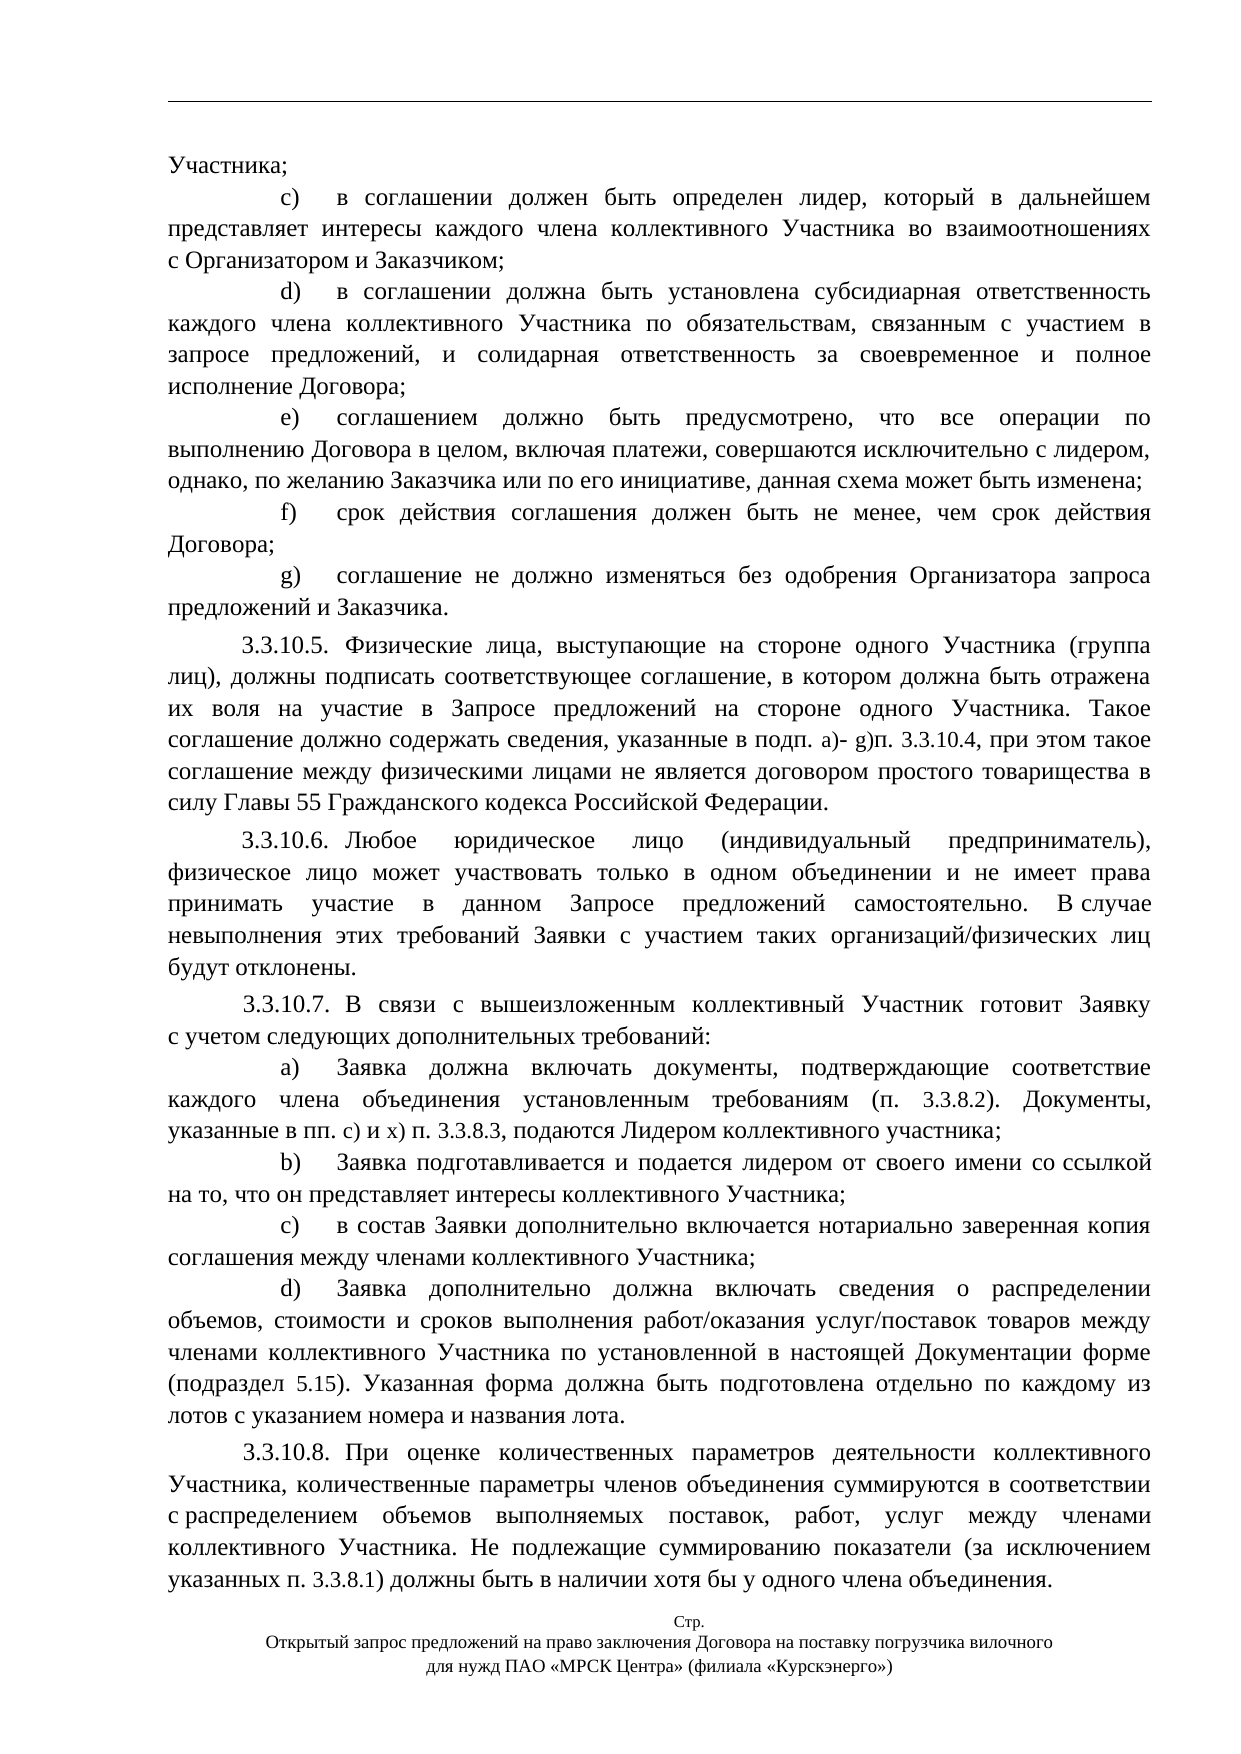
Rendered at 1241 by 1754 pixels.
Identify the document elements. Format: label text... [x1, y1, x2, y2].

list в состав Заявки дополнительно включается нотариально заверенная копия соглашения между членами коллективного Участника; [168, 1210, 1152, 1271]
list При оценке количественных параметров деятельности коллективного Участника, количественные параметры членов объединения суммируются в соответствии с распределением объемов выполняемых поставок, работ, услуг между членами коллективного Участника. Не подлежащие суммированию показатели (за исключением указанных п. 3.3.8.1) должны быть в наличии хотя бы у одного члена объединения. [168, 1437, 1152, 1592]
list Любое юридическое лицо (индивидуальный предприниматель), физическое лицо может участвовать только в одном объединении и не имеет права принимать участие в данном Запросе предложений самостоятельно. В случае невыполнения этих требований Заявки с участием таких организаций/физических лиц будут отклонены. [168, 825, 1152, 980]
list В связи с вышеизложенным коллективный Участник готовит Заявку с учетом следующих дополнительных требований: [168, 989, 1152, 1050]
list срок действия соглашения должен быть не менее, чем срок действия Договора; [168, 497, 1152, 557]
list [168, 150, 1152, 179]
list в соглашении должен быть определен лидер, который в дальнейшем представляет интересы каждого члена коллективного Участника во взаимоотношениях с Организатором и Заказчиком; [168, 182, 1152, 273]
list соглашение не должно изменяться без одобрения Организатора запроса предложений и Заказчика. [168, 560, 1152, 621]
list Физические лица, выступающие на стороне одного Участника (группа лиц), должны подписать соответствующее соглашение, в котором должна быть отражена их воля на участие в Запросе предложений на стороне одного Участника. Такое соглашение должно содержать сведения, указанные в подп. a)- g)п. 3.3.10.4, при этом такое соглашение между физическими лицами не является договором простого товарищества в силу Главы 55 Гражданского кодекса Российской Федерации. [168, 630, 1152, 816]
list Заявка подготавливается и подается лидером от своего имени со ссылкой на то, что он представляет интересы коллективного Участника; [168, 1147, 1152, 1207]
list в соглашении должна быть установлена субсидиарная ответственность каждого члена коллективного Участника по обязательствам, связанным с участием в запросе предложений, и солидарная ответственность за своевременное и полное исполнение Договора; [168, 276, 1152, 400]
list Заявка дополнительно должна включать сведения о распределении объемов, стоимости и сроков выполнения работ/оказания услуг/поставок товаров между членами коллективного Участника по установленной в настоящей Документации форме (подраздел 5.15). Указанная форма должна быть подготовлена отдельно по каждому из лотов с указанием номера и названия лота. [168, 1273, 1152, 1428]
list соглашением должно быть предусмотрено, что все операции по выполнению Договора в целом, включая платежи, совершаются исключительно с лидером, однако, по желанию Заказчика или по его инициативе, данная схема может быть изменена; [168, 402, 1152, 494]
list Заявка должна включать документы, подтверждающие соответствие каждого члена объединения установленным требованиям (п. 3.3.8.2). Документы, указанные в пп. с) и х) п. 3.3.8.3, подаются Лидером коллективного участника; [168, 1052, 1152, 1144]
